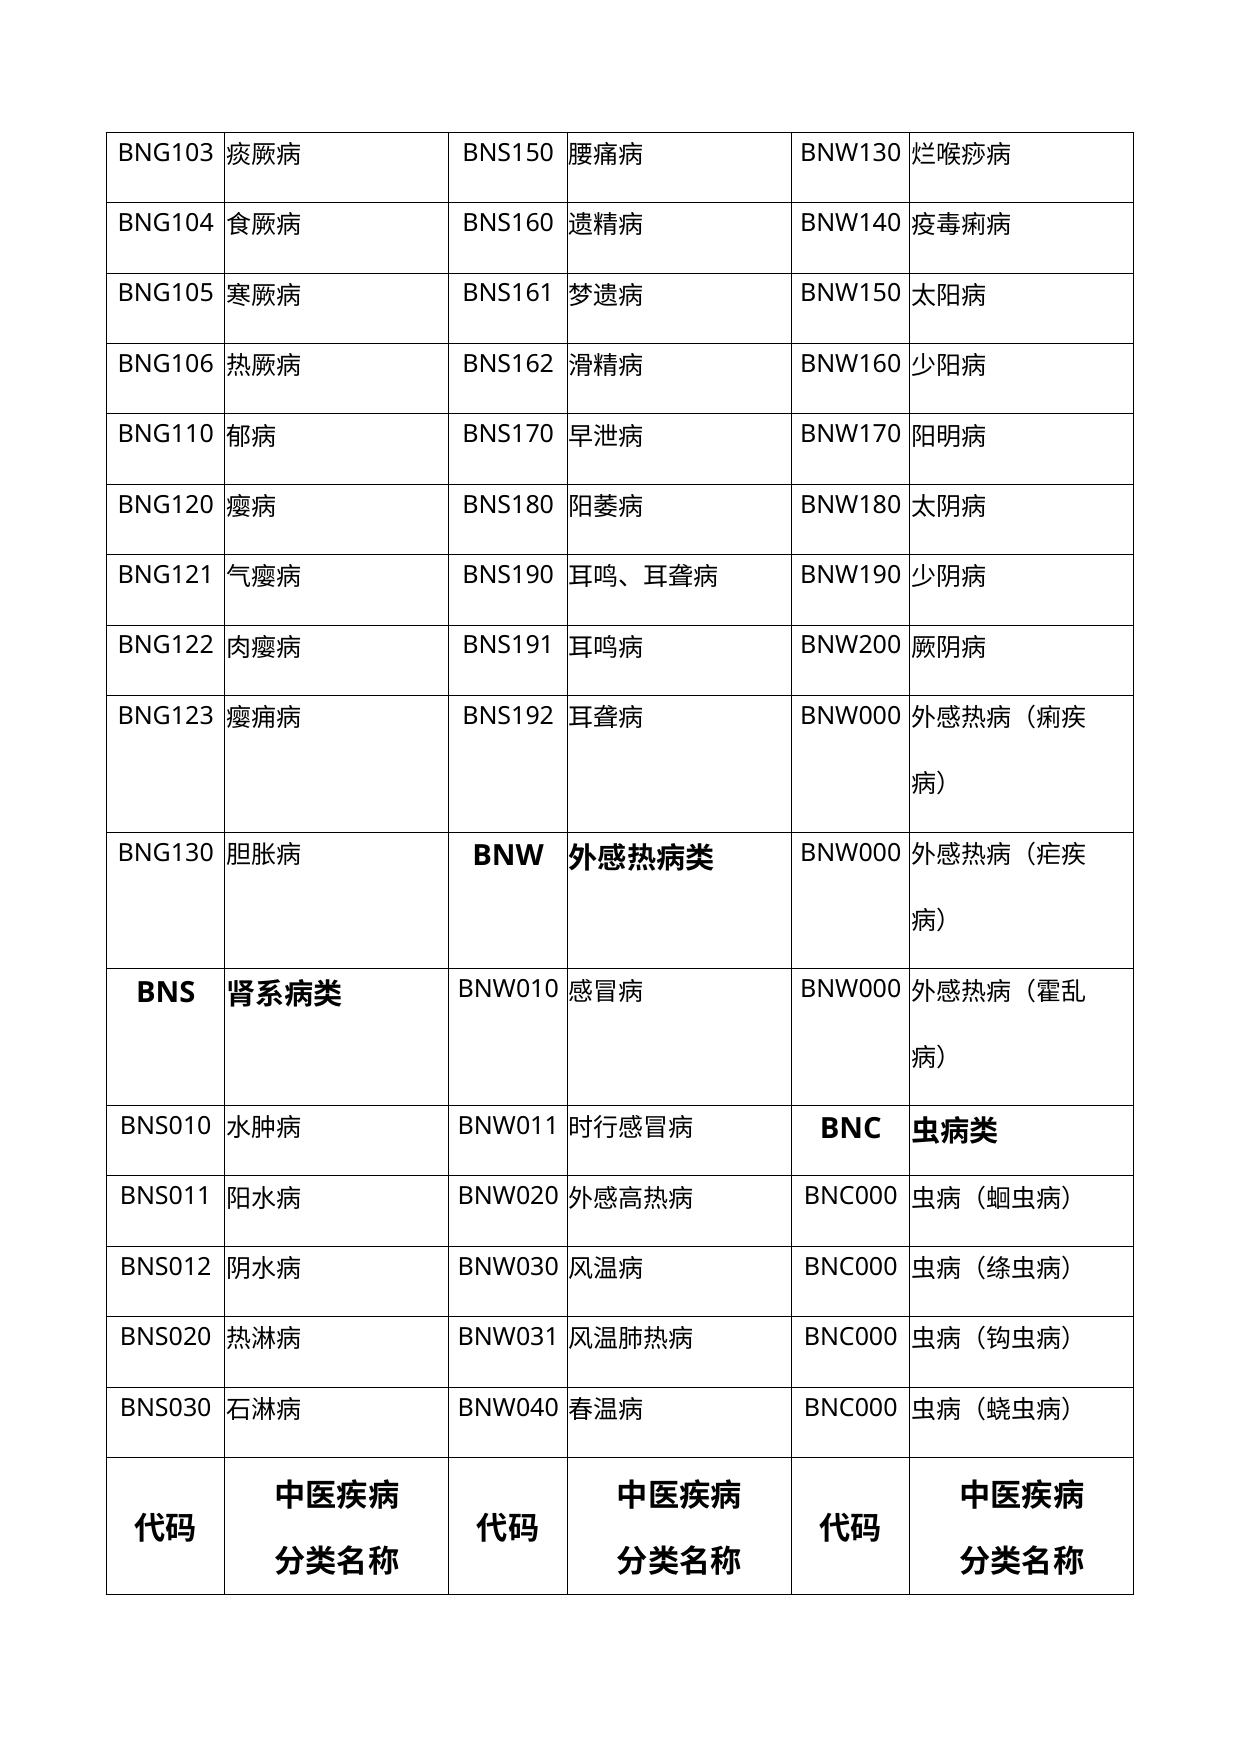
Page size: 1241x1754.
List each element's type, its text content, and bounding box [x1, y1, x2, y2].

table_cell BNS190 [449, 555, 567, 624]
table_cell BNG104 [107, 203, 224, 272]
table_cell 代码 [449, 1458, 567, 1594]
table_cell BNG103 [107, 133, 224, 202]
table_cell BNC000 [792, 1176, 909, 1246]
table_cell BNW130 [792, 133, 909, 202]
table_cell 痰厥病 [225, 133, 448, 202]
table_cell BNW140 [792, 203, 909, 272]
table_cell BNC000 [792, 1388, 909, 1457]
table_cell BNS011 [107, 1176, 224, 1246]
table_cell BNS030 [107, 1388, 224, 1457]
table_cell BNW150 [792, 274, 909, 343]
table_cell 风温病 [568, 1247, 791, 1316]
table_cell BNS170 [449, 414, 567, 484]
table_cell BNS161 [449, 274, 567, 343]
table_cell BNW030 [449, 1247, 567, 1316]
table_cell BNG123 [107, 696, 224, 832]
table_cell 太阴病 [910, 485, 1133, 554]
table_cell BNW011 [449, 1106, 567, 1175]
table_cell BNW010 [449, 969, 567, 1105]
table_cell 阳明病 [910, 414, 1133, 484]
table_cell 春温病 [568, 1388, 791, 1457]
table_cell BNW190 [792, 555, 909, 624]
table_cell 外感高热病 [568, 1176, 791, 1246]
table_cell 阳水病 [225, 1176, 448, 1246]
table_cell 肉瘿病 [225, 626, 448, 695]
table_cell 遗精病 [568, 203, 791, 272]
table_cell BNS160 [449, 203, 567, 272]
table_cell BNS020 [107, 1317, 224, 1387]
table_cell 阳萎病 [568, 485, 791, 554]
table_cell BNW040 [449, 1388, 567, 1457]
table_cell 胆胀病 [225, 833, 448, 968]
table_cell 水肿病 [225, 1106, 448, 1175]
table_cell 食厥病 [225, 203, 448, 272]
table_cell BNG105 [107, 274, 224, 343]
table_cell 烂喉痧病 [910, 133, 1133, 202]
table_cell 瘿病 [225, 485, 448, 554]
table_cell 虫病（蛔虫病） [910, 1176, 1133, 1246]
table_cell BNS191 [449, 626, 567, 695]
table_cell BNS150 [449, 133, 567, 202]
table_cell 虫病（钩虫病） [910, 1317, 1133, 1387]
table_cell BNS [107, 969, 224, 1105]
table_cell BNW180 [792, 485, 909, 554]
table_cell 疫毒痢病 [910, 203, 1133, 272]
table_cell BNG122 [107, 626, 224, 695]
table_cell BNW170 [792, 414, 909, 484]
table_cell 少阴病 [910, 555, 1133, 624]
table_cell BNC000 [792, 1247, 909, 1316]
table_cell BNS012 [107, 1247, 224, 1316]
table_cell BNW031 [449, 1317, 567, 1387]
table_cell BNW000 [792, 969, 909, 1105]
table_cell 感冒病 [568, 969, 791, 1105]
table_cell 时行感冒病 [568, 1106, 791, 1175]
table_cell 外感热病类 [568, 833, 791, 968]
table_cell BNS010 [107, 1106, 224, 1175]
table_cell BNW000 [792, 833, 909, 968]
table_cell 滑精病 [568, 344, 791, 413]
table_cell 中医疾病 分类名称 [910, 1458, 1133, 1594]
table_cell 气瘿病 [225, 555, 448, 624]
table_cell BNW160 [792, 344, 909, 413]
table_cell 中医疾病 分类名称 [568, 1458, 791, 1594]
table_cell 石淋病 [225, 1388, 448, 1457]
table_cell BNC000 [792, 1317, 909, 1387]
table_cell 虫病（绦虫病） [910, 1247, 1133, 1316]
table_cell 梦遗病 [568, 274, 791, 343]
table_cell 耳聋病 [568, 696, 791, 832]
table_cell BNW200 [792, 626, 909, 695]
table_cell 风温肺热病 [568, 1317, 791, 1387]
table_cell BNG120 [107, 485, 224, 554]
table_cell 中医疾病 分类名称 [225, 1458, 448, 1594]
table_cell BNW020 [449, 1176, 567, 1246]
table_cell BNG106 [107, 344, 224, 413]
table_cell BNW [449, 833, 567, 968]
table_cell BNC [792, 1106, 909, 1175]
table_cell BNG110 [107, 414, 224, 484]
table_cell 腰痛病 [568, 133, 791, 202]
table_cell 代码 [107, 1458, 224, 1594]
table_cell 少阳病 [910, 344, 1133, 413]
table_cell 热淋病 [225, 1317, 448, 1387]
table_cell 热厥病 [225, 344, 448, 413]
table_cell 外感热病（痢疾病） [910, 696, 1133, 832]
table_cell 早泄病 [568, 414, 791, 484]
table_cell 瘿痈病 [225, 696, 448, 832]
table_cell 外感热病（霍乱病） [910, 969, 1133, 1105]
table_cell 寒厥病 [225, 274, 448, 343]
table_cell 肾系病类 [225, 969, 448, 1105]
table_cell 耳鸣、耳聋病 [568, 555, 791, 624]
table_cell 阴水病 [225, 1247, 448, 1316]
table_cell 耳鸣病 [568, 626, 791, 695]
table_cell BNS180 [449, 485, 567, 554]
table_cell 太阳病 [910, 274, 1133, 343]
table_cell 虫病类 [910, 1106, 1133, 1175]
table_cell BNG121 [107, 555, 224, 624]
table_cell BNG130 [107, 833, 224, 968]
table_cell BNW000 [792, 696, 909, 832]
table_cell 虫病（蛲虫病） [910, 1388, 1133, 1457]
table_cell BNS192 [449, 696, 567, 832]
table_cell 外感热病（疟疾病） [910, 833, 1133, 968]
table_cell 代码 [792, 1458, 909, 1594]
table_cell 郁病 [225, 414, 448, 484]
table_cell 厥阴病 [910, 626, 1133, 695]
table_cell BNS162 [449, 344, 567, 413]
